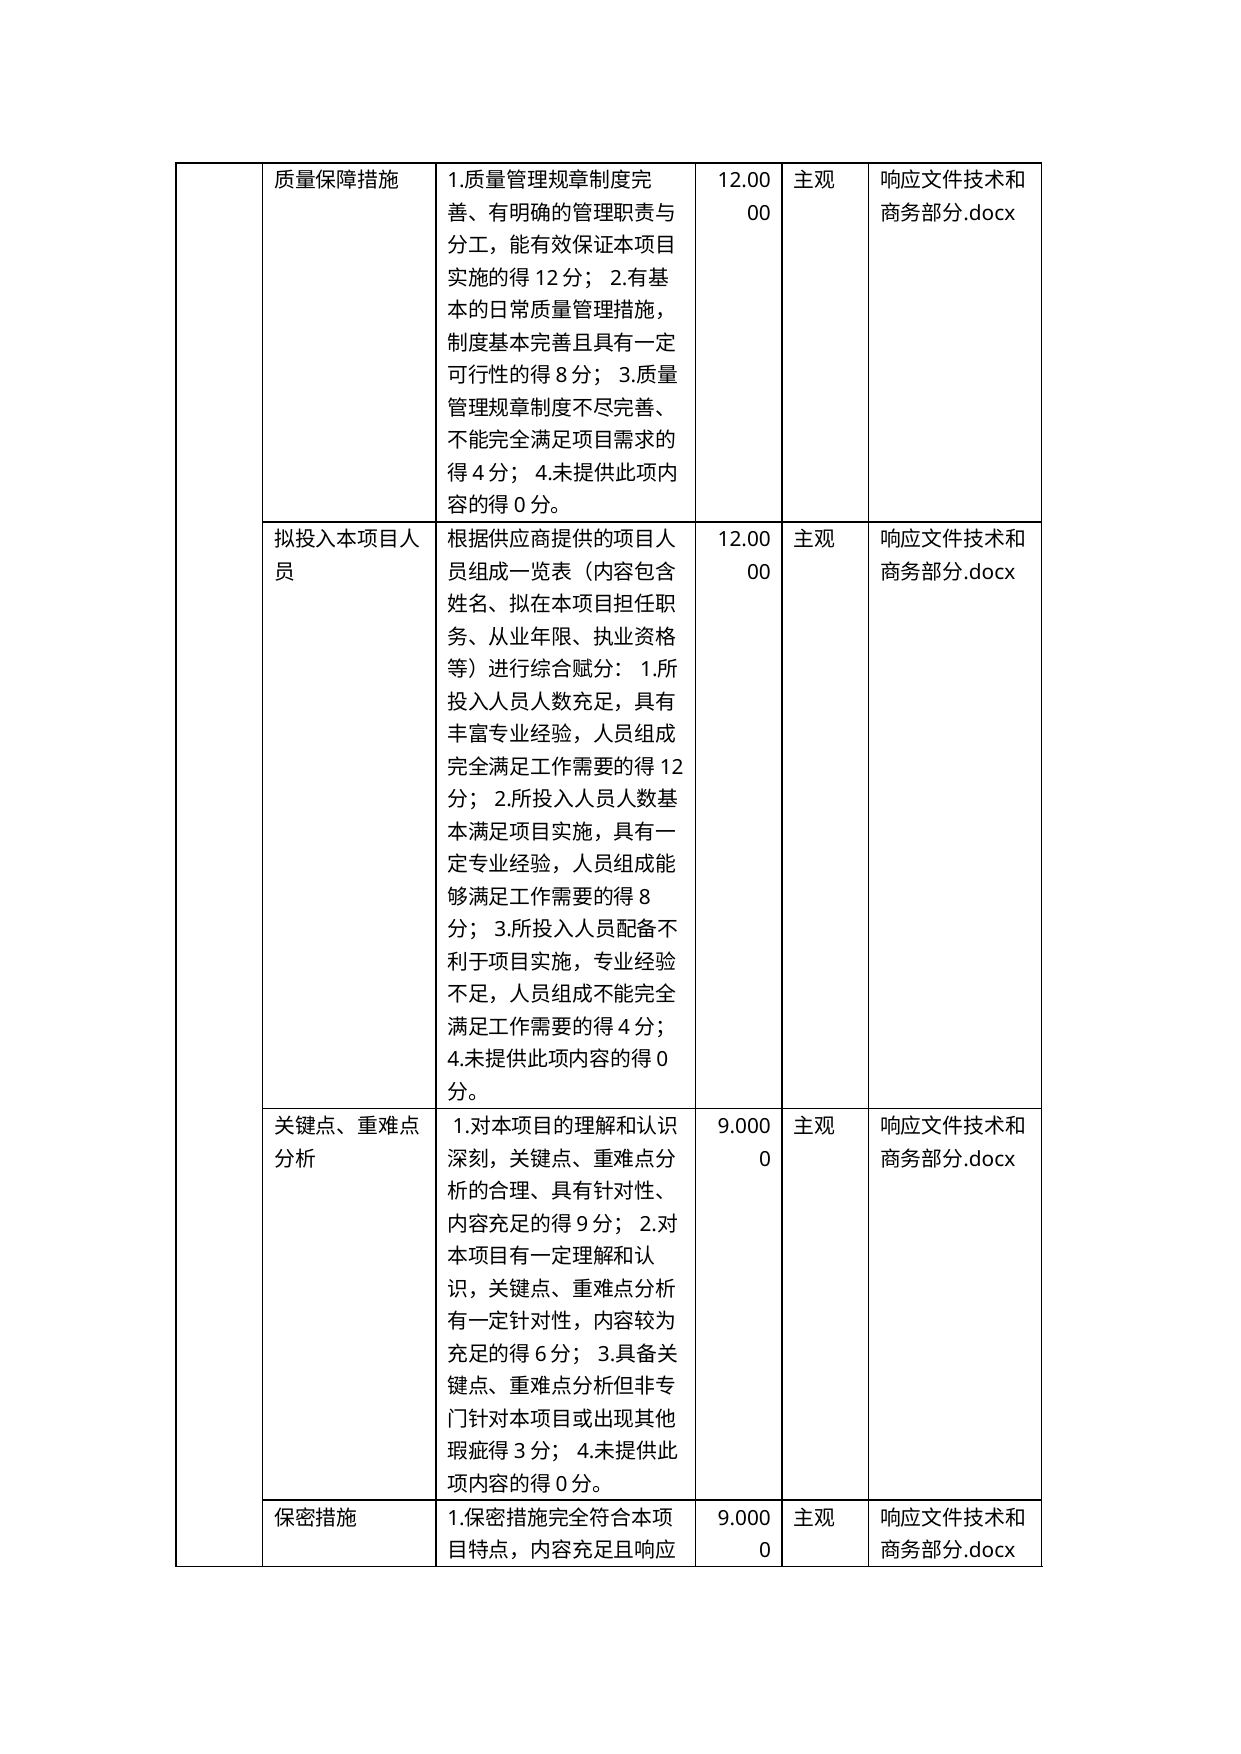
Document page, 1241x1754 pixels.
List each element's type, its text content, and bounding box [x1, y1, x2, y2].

table_cell 拟投入本项目人员 [263, 523, 435, 1108]
table_cell 主观 [783, 523, 868, 1108]
table_cell 保密措施 [263, 1501, 435, 1566]
table_cell 9.0000 [696, 1109, 781, 1499]
table_cell 12.0000 [696, 164, 781, 521]
table_cell 12.0000 [696, 523, 781, 1108]
table_cell 响应文件技术和商务部分.docx [869, 1501, 1041, 1566]
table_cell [437, 1501, 695, 1566]
table_cell 主观 [783, 164, 868, 521]
table_cell 质量保障措施 [263, 164, 435, 521]
table_cell 根据供应商提供的项目人员组成一览表（内容包含姓名、拟在本项目担任职务、从业年限、执业资格等）进行综合赋分： 1.所投入人员人数充足，具有丰富专业经验，人员组成完全满足工作需要的得12分； 2.所投入人员人数基本满足项目实施，具有一定专业经验，人员组成能够满足工作需要的得8分； 3.所投入人员配备不利于项目实施，专业经验不足，人员组成不能完全满足工作需要的得4分； 4.未提供此项内容的得0分。 [437, 523, 695, 1108]
table_cell 响应文件技术和商务部分.docx [869, 1109, 1041, 1499]
table_cell 1.对本项目的理解和认识深刻，关键点、重难点分析的合理、具有针对性、内容充足的得9分； 2.对本项目有一定理解和认识，关键点、重难点分析有一定针对性，内容较为充足的得6分； 3.具备关键点、重难点分析但非专门针对本项目或出现其他瑕疵得3分； 4.未提供此项内容的得0分。 [437, 1109, 695, 1499]
table_cell 1.质量管理规章制度完善、有明确的管理职责与分工，能有效保证本项目实施的得12分； 2.有基本的日常质量管理措施，制度基本完善且具有一定可行性的得8分； 3.质量管理规章制度不尽完善、不能完全满足项目需求的得4分； 4.未提供此项内容的得0分。 [437, 164, 695, 521]
table_cell 9.0000 [696, 1501, 781, 1566]
table_cell 关键点、重难点分析 [263, 1109, 435, 1499]
table_cell 响应文件技术和商务部分.docx [869, 523, 1041, 1108]
table_cell 主观 [783, 1109, 868, 1499]
table_cell 主观 [783, 1501, 868, 1566]
table_cell 响应文件技术和商务部分.docx [869, 164, 1041, 521]
